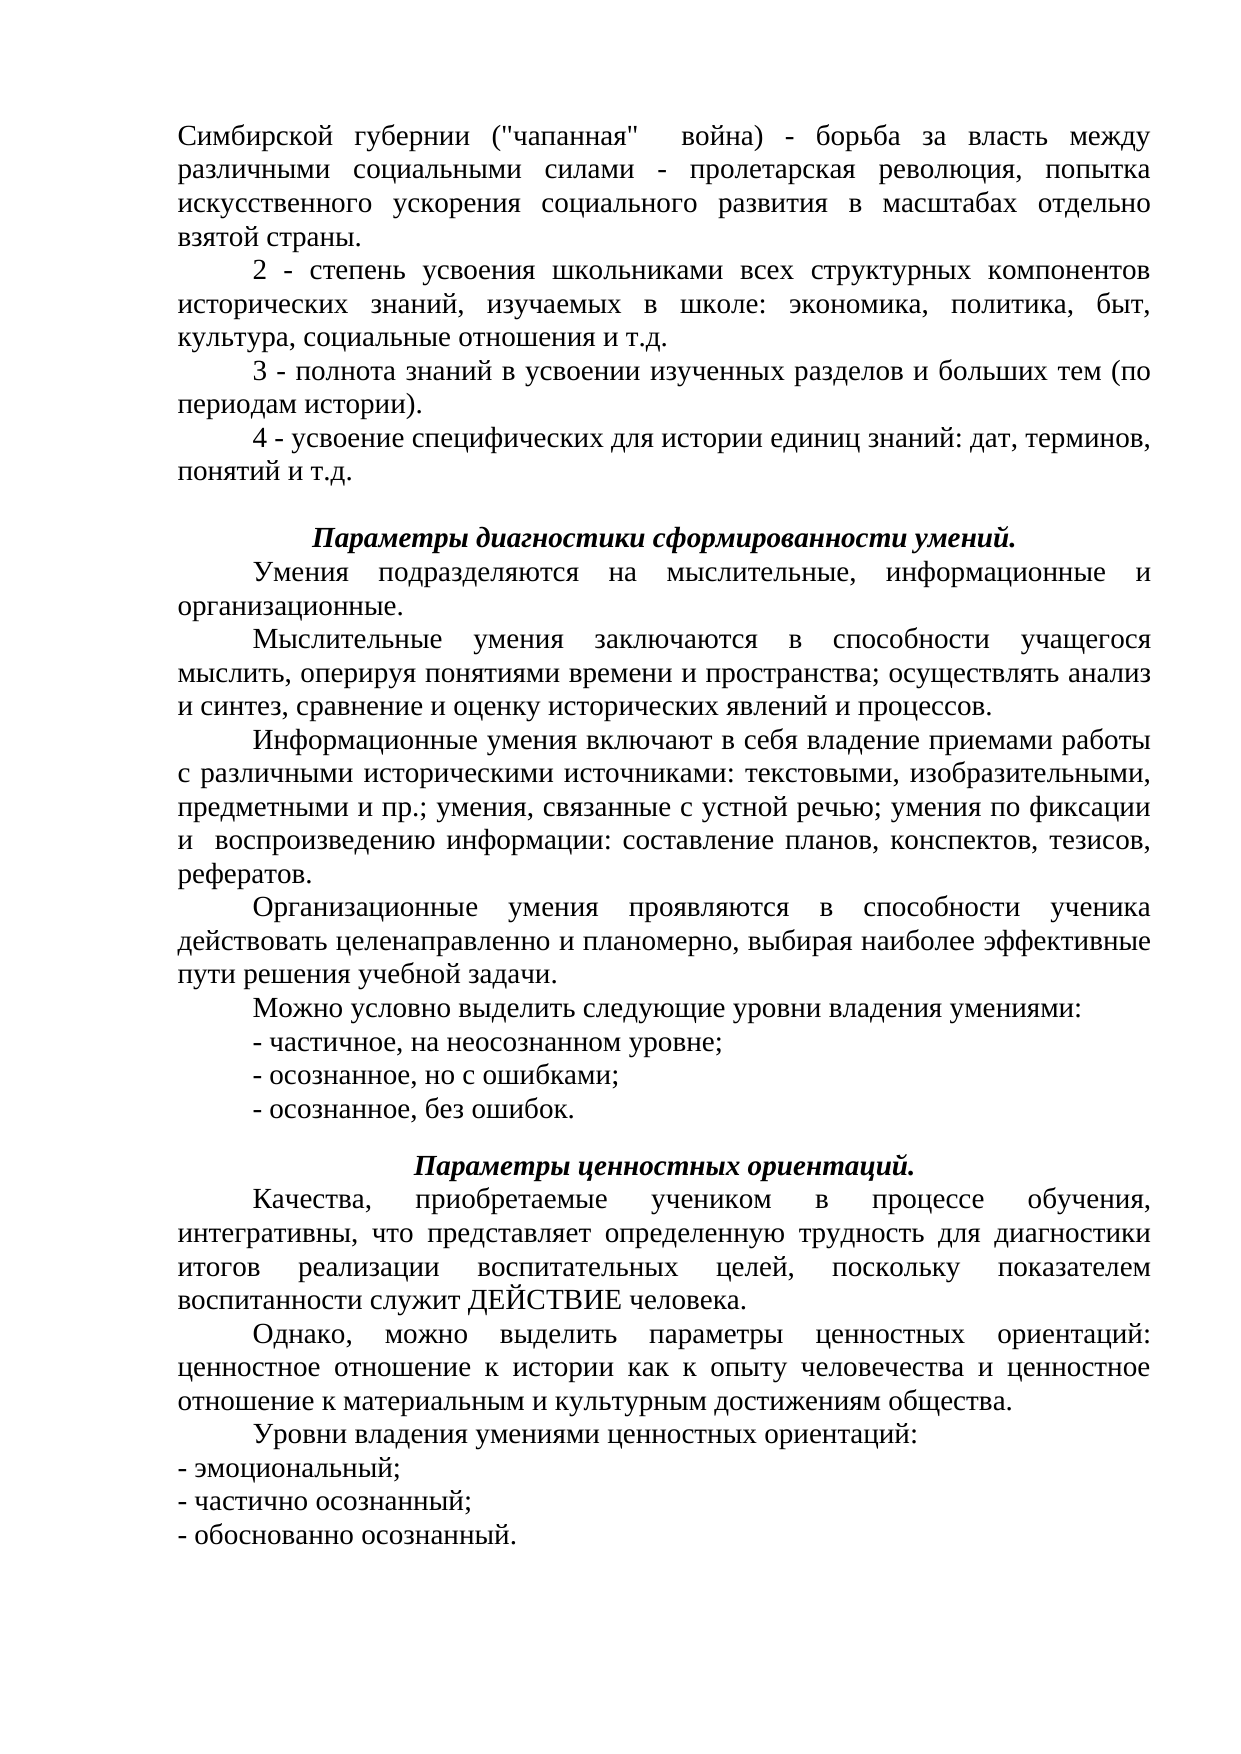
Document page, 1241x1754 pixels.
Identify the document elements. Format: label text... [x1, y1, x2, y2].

text 3 - полнота знаний в усвоении изученных разделов и больших тем (по периодам истории). [177, 353, 1152, 420]
text Мыслительные умения заключаются в способности учащегося мыслить, оперируя понятиями времени и пространства; осуществлять анализ и синтез, сравнение и оценку исторических явлений и процессов. [177, 621, 1152, 722]
text Информационные умения включают в себя владение приемами работы с различными историческими источниками: текстовыми, изобразительными, предметными и пр.; умения, связанные с устной речью; умения по фиксации и воспроизведению информации: составление планов, конспектов, тезисов, рефератов. [177, 722, 1152, 889]
text Организационные умения проявляются в способности ученика действовать целенаправленно и планомерно, выбирая наиболее эффективные пути решения учебной задачи. [177, 889, 1152, 990]
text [177, 118, 1152, 252]
text Параметры диагностики сформированности умений. [177, 521, 1152, 554]
text - обоснованно осознанный. [177, 1517, 1152, 1551]
text Параметры ценностных ориентаций. [177, 1148, 1152, 1182]
text 2 - степень усвоения школьниками всех структурных компонентов исторических знаний, изучаемых в школе: экономика, политика, быт, культура, социальные отношения и т.д. [177, 252, 1152, 353]
text - осознанное, но с ошибками; [177, 1057, 1152, 1091]
text - частичное, на неосознанном уровне; [177, 1024, 1152, 1057]
text - эмоциональный; [177, 1450, 1152, 1483]
text - осознанное, без ошибок. [177, 1091, 1152, 1124]
text Качества, приобретаемые учеником в процессе обучения, интегративны, что представляет определенную трудность для диагностики итогов реализации воспитательных целей, поскольку показателем воспитанности служит ДЕЙСТВИЕ человека. [177, 1182, 1152, 1316]
text - частично осознанный; [177, 1483, 1152, 1517]
text Уровни владения умениями ценностных ориентаций: [177, 1416, 1152, 1450]
text Однако, можно выделить параметры ценностных ориентаций: ценностное отношение к истории как к опыту человечества и ценностное отношение к материальным и культурным достижениям общества. [177, 1316, 1152, 1416]
text 4 - усвоение специфических для истории единиц знаний: дат, терминов, понятий и т.д. [177, 420, 1152, 487]
text Можно условно выделить следующие уровни владения умениями: [177, 990, 1152, 1024]
text Умения подразделяются на мыслительные, информационные и организационные. [177, 554, 1152, 621]
